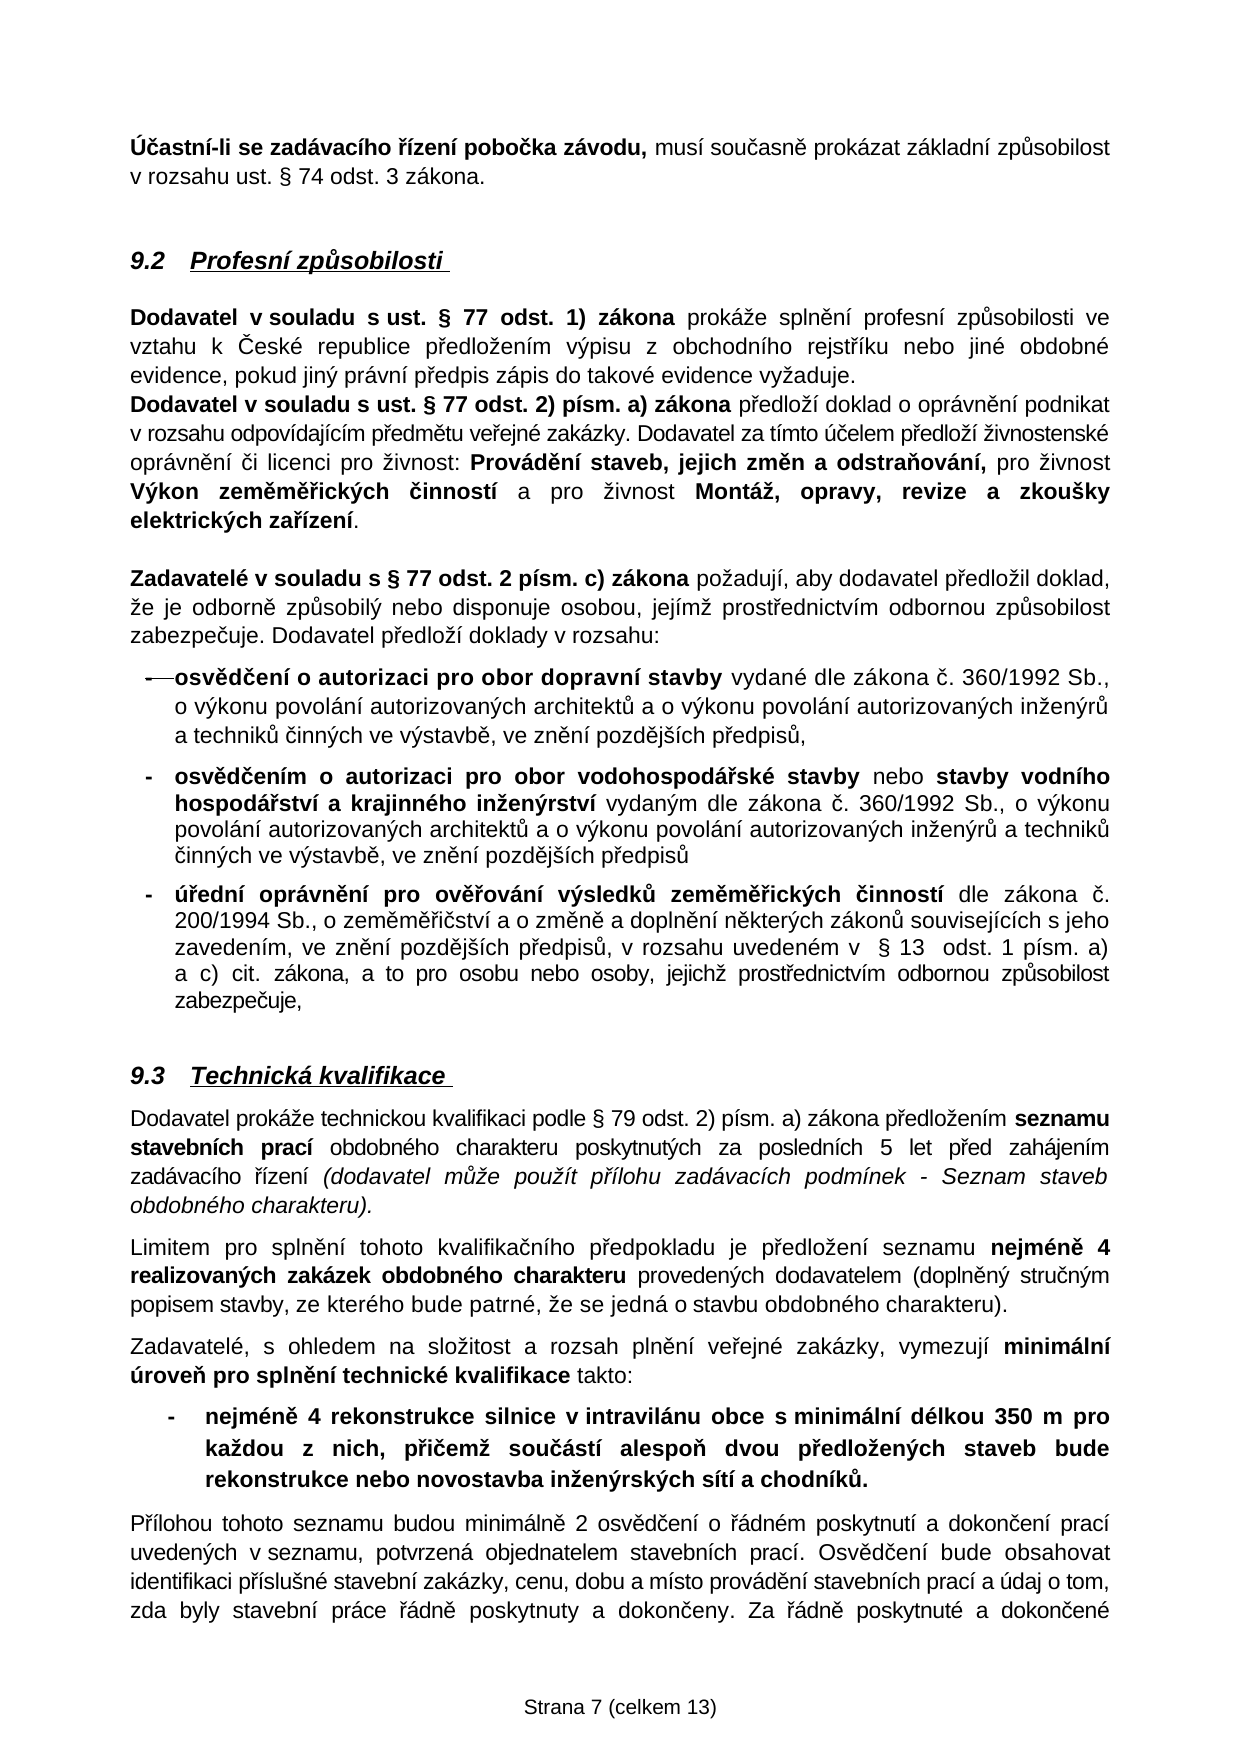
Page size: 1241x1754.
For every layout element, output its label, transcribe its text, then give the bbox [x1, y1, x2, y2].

list úřední oprávnění pro ověřování výsledků zeměměřických činností dle zákona č. 200/1994 Sb., o zeměměřičství a o změně a doplnění některých zákonů souvisejících s jeho zavedením, ve znění pozdějších předpisů, v rozsahu uvedeném v § 13 odst. 1 písm. a) a c) cit. zákona, a to pro osobu nebo osoby, jejichž prostřednictvím odbornou způsobilost zabezpečuje, [145, 881, 1110, 1013]
list Dodavatel v souladu s ust. § 77 odst. 2) písm. a) zákona předloží doklad o oprávnění podnikat v rozsahu odpovídajícím předmětu veřejné zakázky. Dodavatel za tímto účelem předloží živnostenské oprávnění či licenci pro živnost: Provádění staveb, jejich změn a odstraňování, pro živnost Výkon zeměměřických činností a pro živnost Montáž, opravy, revize a zkoušky elektrických zařízení. [130, 391, 1110, 533]
text Dodavatel v souladu s ust. § 77 odst. 1) zákona prokáže splnění profesní způsobilosti ve vztahu k České republice předložením výpisu z obchodního rejstříku nebo jiné obdobné evidence, pokud jiný právní předpis zápis do takové evidence vyžaduje. [130, 304, 1110, 388]
text Účastní-li se zadávacího řízení pobočka závodu, musí současně prokázat základní způsobilost v rozsahu ust. § 74 odst. 3 zákona. [130, 134, 1110, 189]
list nejméně 4 rekonstrukce silnice v intravilánu obce s minimální délkou 350 m pro každou z nich, přičemž součástí alespoň dvou předložených staveb bude rekonstrukce nebo novostavba inženýrských sítí a chodníků. [167, 1403, 1110, 1493]
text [130, 1510, 1110, 1624]
list osvědčení o autorizaci pro obor dopravní stavby vydané dle zákona č. 360/1992 Sb., o výkonu povolání autorizovaných architektů a o výkonu povolání autorizovaných inženýrů a techniků činných ve výstavbě, ve znění pozdějších předpisů, [145, 664, 1110, 748]
text Zadavatelé, s ohledem na složitost a rozsah plnění veřejné zakázky, vymezují minimální úroveň pro splnění technické kvalifikace takto: [130, 1333, 1110, 1388]
list Zadavatelé v souladu s § 77 odst. 2 písm. c) zákona požadují, aby dodavatel předložil doklad, že je odborně způsobilý nebo disponuje osobou, jejímž prostřednictvím odbornou způsobilost zabezpečuje. Dodavatel předloží doklady v rozsahu: [130, 564, 1110, 649]
subtitle Technická kvalifikace [130, 1061, 1110, 1090]
text Dodavatel prokáže technickou kvalifikaci podle § 79 odst. 2) písm. a) zákona předložením seznamu stavebních prací obdobného charakteru poskytnutých za posledních 5 let před zahájením zadávacího řízení (dodavatel může použít přílohu zadávacích podmínek - Seznam staveb obdobného charakteru). [130, 1105, 1110, 1218]
subtitle Profesní způsobilosti [130, 246, 1110, 275]
text Limitem pro splnění tohoto kvalifikačního předpokladu je předložení seznamu nejméně 4 realizovaných zakázek obdobného charakteru provedených dodavatelem (doplněný stručným popisem stavby, ze kterého bude patrné, že se jedná o stavbu obdobného charakteru). [130, 1233, 1110, 1318]
list osvědčením o autorizaci pro obor vodohospodářské stavby nebo stavby vodního hospodářství a krajinného inženýrství vydaným dle zákona č. 360/1992 Sb., o výkonu povolání autorizovaných architektů a o výkonu povolání autorizovaných inženýrů a techniků činných ve výstavbě, ve znění pozdějších předpisů [145, 763, 1110, 869]
